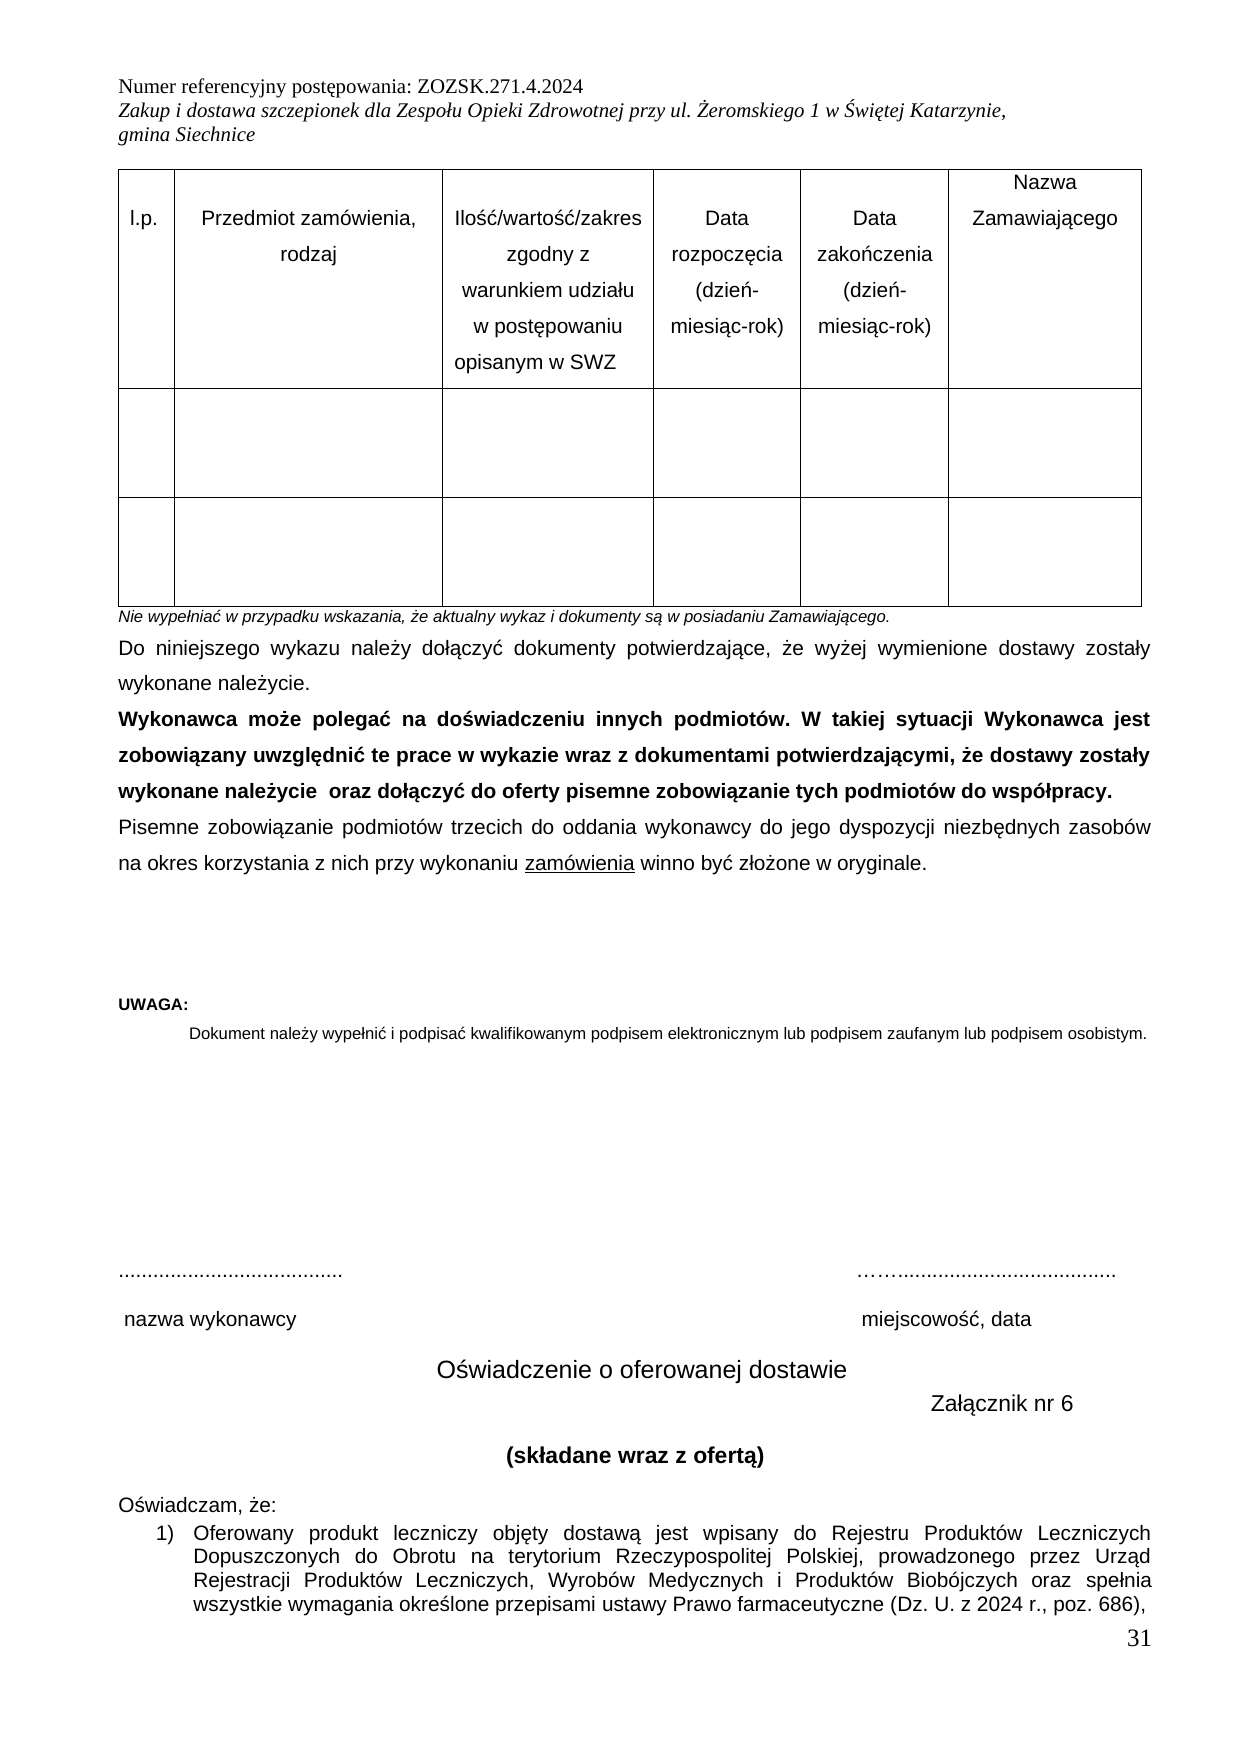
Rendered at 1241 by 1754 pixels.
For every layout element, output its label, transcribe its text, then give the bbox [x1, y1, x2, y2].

table_cell [654, 498, 800, 606]
text Nie wypełniać w przypadku wskazania, że aktualny wykaz i dokumenty są w posiadaniu Zamawiającego. [118, 607, 1152, 626]
table_cell [654, 389, 800, 497]
text Pisemne zobowiązanie podmiotów trzecich do oddania wykonawcy do jego dyspozycji niezbędnych zasobów na okres korzystania z nich przy wykonaniu zamówienia winno być złożone w oryginale. [118, 815, 1152, 875]
table_cell [119, 498, 174, 606]
table_cell [175, 389, 442, 497]
text Oświadczenie o oferowanej dostawie Załącznik nr 6 [118, 1355, 1152, 1417]
text Oświadczam, że: [118, 1493, 1152, 1517]
table_cell [175, 498, 442, 606]
table_cell [119, 389, 174, 497]
table_cell [443, 498, 653, 606]
table_header Nazwa Zamawiającego [949, 170, 1141, 388]
text Wykonawca może polegać na doświadczeniu innych podmiotów. W takiej sytuacji Wykonawca jest zobowiązany uwzględnić te prace w wykazie wraz z dokumentami potwierdzającymi, że dostawy zostały wykonane należycie oraz dołączyć do oferty pisemne zobowiązanie tych podmiotów do współpracy. [118, 707, 1152, 803]
text UWAGA: [118, 995, 1152, 1014]
text Do niniejszego wykazu należy dołączyć dokumenty potwierdzające, że wyżej wymienione dostawy zostały wykonane należycie. [118, 635, 1152, 695]
table_header Ilość/wartość/zakres zgodny z warunkiem udziału w postępowaniu opisanym w SWZ [443, 170, 653, 388]
text (składane wraz z ofertą) [118, 1442, 1152, 1468]
text ....................................... ……...................................... [118, 1258, 1152, 1282]
table_cell [949, 389, 1141, 497]
list Oferowany produkt leczniczy objęty dostawą jest wpisany do Rejestru Produktów Leczniczych Dopuszczonych do Obrotu na terytorium Rzeczypospolitej Polskiej, prowadzonego przez Urząd Rejestracji Produktów Leczniczych, Wyrobów Medycznych i Produktów Biobójczych oraz spełnia wszystkie wymagania określone przepisami ustawy Prawo farmaceutyczne (Dz. U. z 2024 r., poz. 686), [156, 1520, 1152, 1616]
list Dokument należy wypełnić i podpisać kwalifikowanym podpisem elektronicznym lub podpisem zaufanym lub podpisem osobistym. [189, 1023, 1152, 1043]
table_header Data rozpoczęcia (dzień-miesiąc-rok) [654, 170, 800, 388]
table_cell [801, 389, 948, 497]
table_header Data zakończenia (dzień-miesiąc-rok) [801, 170, 948, 388]
table_cell [801, 498, 948, 606]
table_cell [443, 389, 653, 497]
text nazwa wykonawcy miejscowość, data [118, 1307, 1152, 1331]
table_header l.p. [119, 170, 174, 388]
table_cell [949, 498, 1141, 606]
table_header Przedmiot zamówienia, rodzaj [175, 170, 442, 388]
